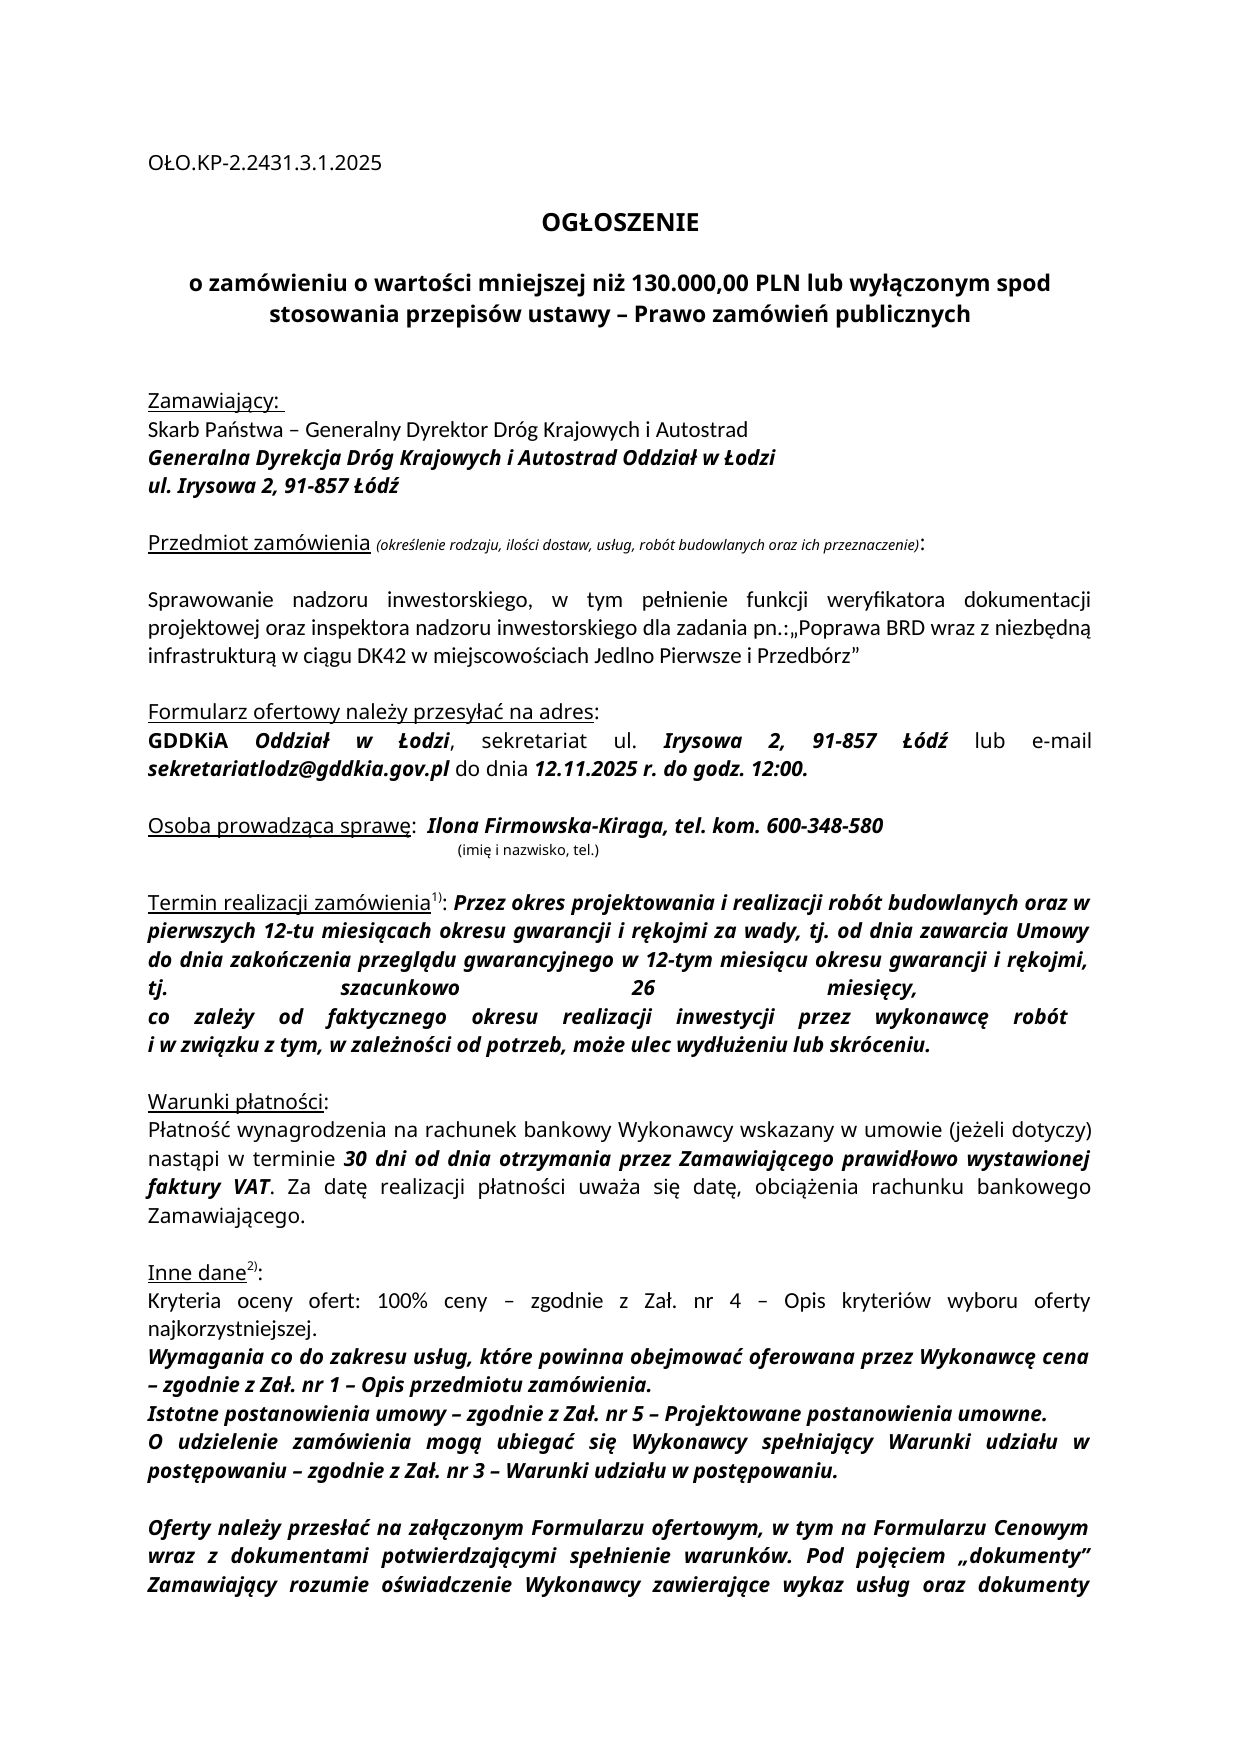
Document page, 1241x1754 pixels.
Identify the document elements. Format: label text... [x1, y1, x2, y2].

text Formularz ofertowy należy przesyłać na adres: [148, 697, 1093, 726]
text OGŁOSZENIE [148, 204, 1093, 238]
text Przedmiot zamówienia (określenie rodzaju, ilości dostaw, usług, robót budowlanych oraz ich przeznaczenie): [148, 528, 1093, 557]
text o zamówieniu o wartości mniejszej niż 130.000,00 PLN lub wyłączonym spod stosowania przepisów ustawy – Prawo zamówień publicznych [148, 267, 1093, 329]
text Termin realizacji zamówienia1): [148, 888, 1093, 1059]
text Warunki płatności: [148, 1087, 1093, 1116]
text Płatność wynagrodzenia na rachunek bankowy Wykonawcy wskazany w umowie (jeżeli dotyczy) nastąpi w terminie dni od dnia otrzymania przez Zamawiającego prawidłowo wystawionej faktury VAT. Za datę realizacji płatności uważa się datę, obciążenia rachunku bankowego Zamawiającego. [148, 1116, 1093, 1229]
text Zamawiający: [148, 386, 1093, 415]
text (imię i nazwisko, tel.) [458, 840, 1093, 859]
text Osoba prowadząca sprawę: [148, 811, 1093, 840]
text OŁO.KP-2.2431.3.1.2025 [148, 148, 1093, 176]
text GDDKiA , sekretariat ul. lub e-mail do dnia r. do godz. 12:00. [148, 726, 1093, 783]
text Inne dane2): [148, 1258, 1093, 1286]
